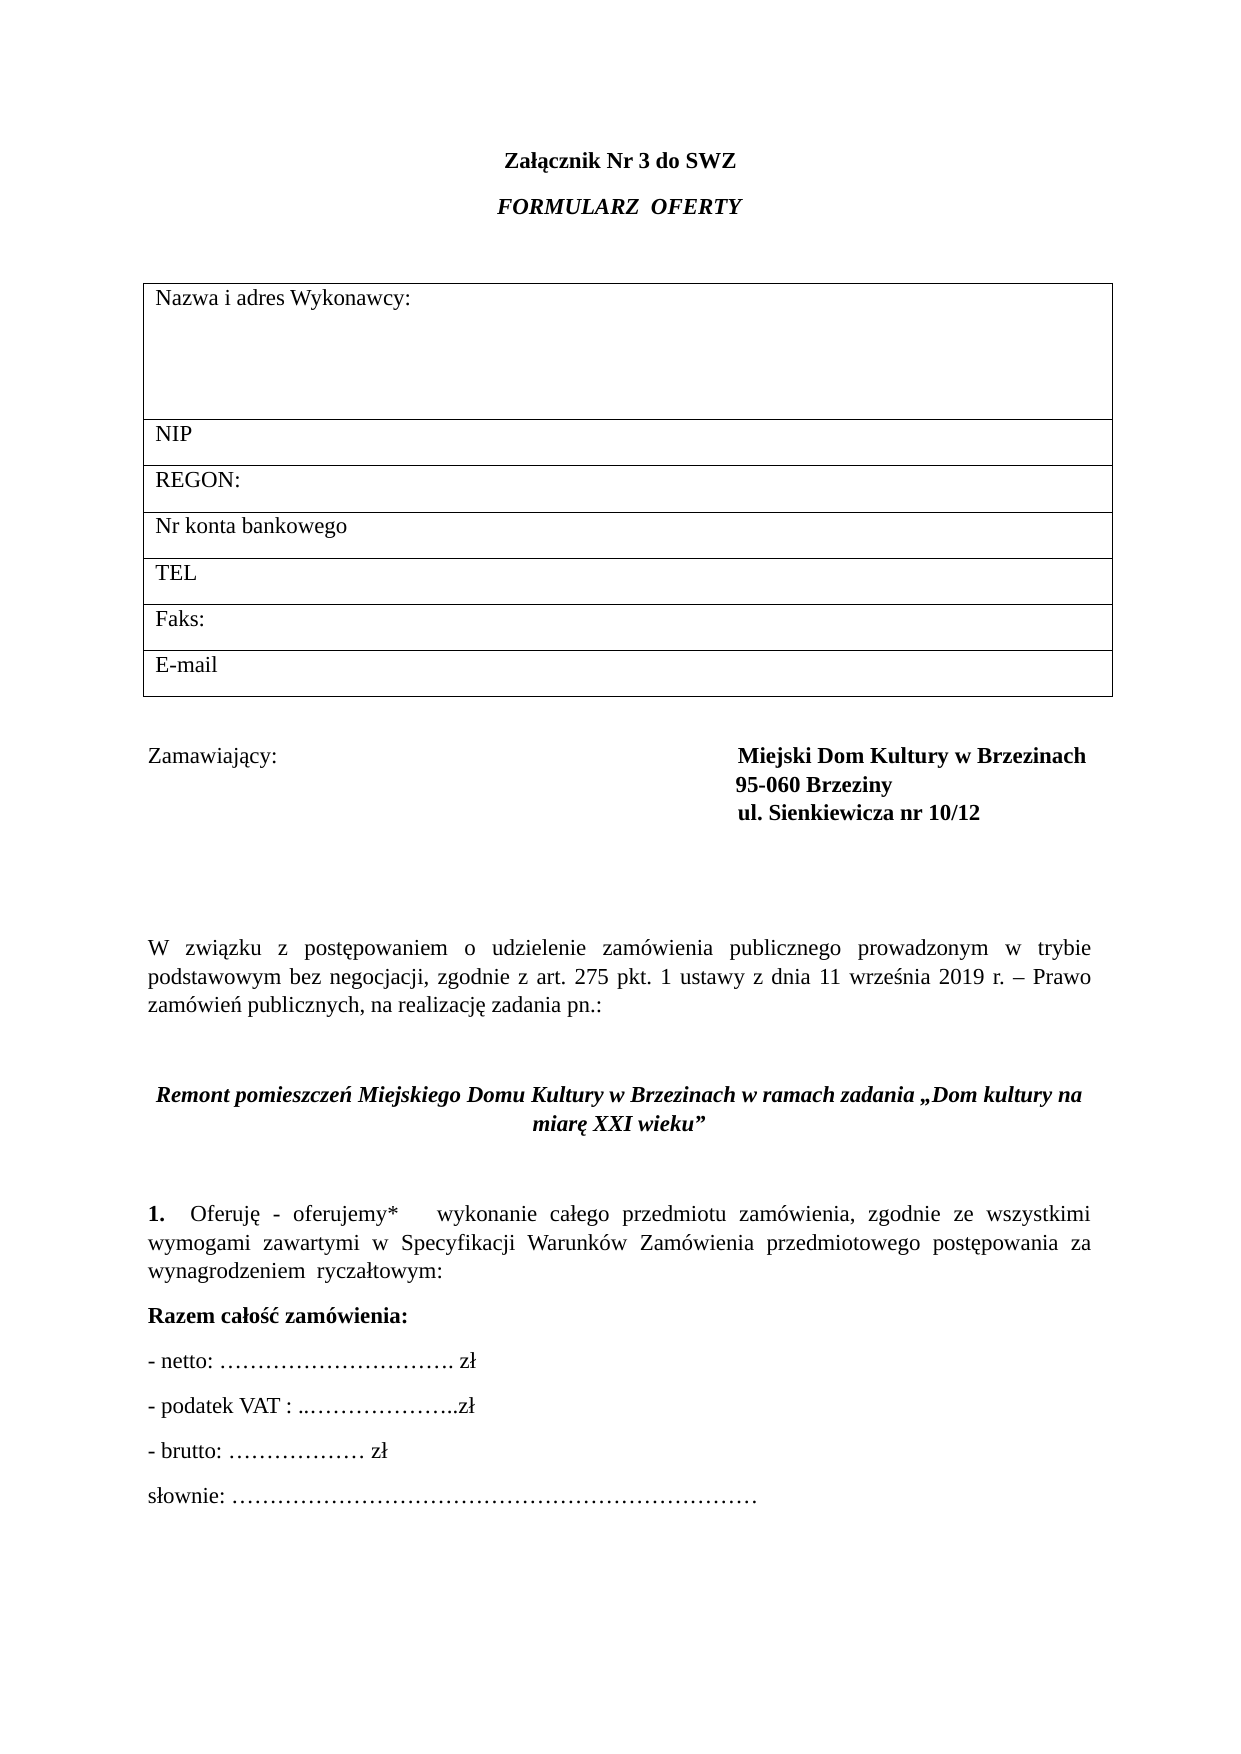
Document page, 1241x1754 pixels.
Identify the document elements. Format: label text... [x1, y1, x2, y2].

text FORMULARZ OFERTY [148, 193, 1093, 219]
text Załącznik Nr 3 do SWZ [148, 148, 1093, 174]
table_header Nazwa i adres Wykonawcy: [144, 284, 1112, 419]
table_cell NIP [144, 420, 1112, 465]
text - podatek VAT : ..………………..zł [148, 1392, 1093, 1419]
text Zamawiający: Miejski Dom Kultury w Brzezinach 95-060 Brzeziny ul. Sienkiewicza nr 10/12 [148, 742, 1093, 826]
table_cell Faks: [144, 605, 1112, 650]
text Razem całość zamówienia: [148, 1302, 1093, 1328]
table_cell REGON: [144, 466, 1112, 512]
text 1. Oferuję - oferujemy* wykonanie całego przedmiotu zamówienia, zgodnie ze wszystkimi wymogami zawartymi w Specyfikacji Warunków Zamówienia przedmiotowego postępowania za wynagrodzeniem ryczałtowym: [148, 1200, 1093, 1283]
table_cell Nr konta bankowego [144, 513, 1112, 558]
text W związku z postępowaniem o udzielenie zamówienia publicznego prowadzonym w trybie podstawowym bez negocjacji, zgodnie z art. 275 pkt. 1 ustawy z dnia 11 września 2019 r. – Prawo zamówień publicznych, na realizację zadania pn.: [148, 934, 1093, 1018]
text - netto: …………………………. zł [148, 1347, 1093, 1374]
table_cell E-mail [144, 651, 1112, 696]
text Remont pomieszczeń Miejskiego Domu Kultury w Brzezinach w ramach zadania „Dom kultury na miarę XXI wieku” [148, 1082, 1093, 1136]
table_cell TEL [144, 559, 1112, 604]
text słownie: …………………………………………………………… [148, 1483, 1093, 1509]
text - brutto: ……………… zł [148, 1437, 1093, 1464]
